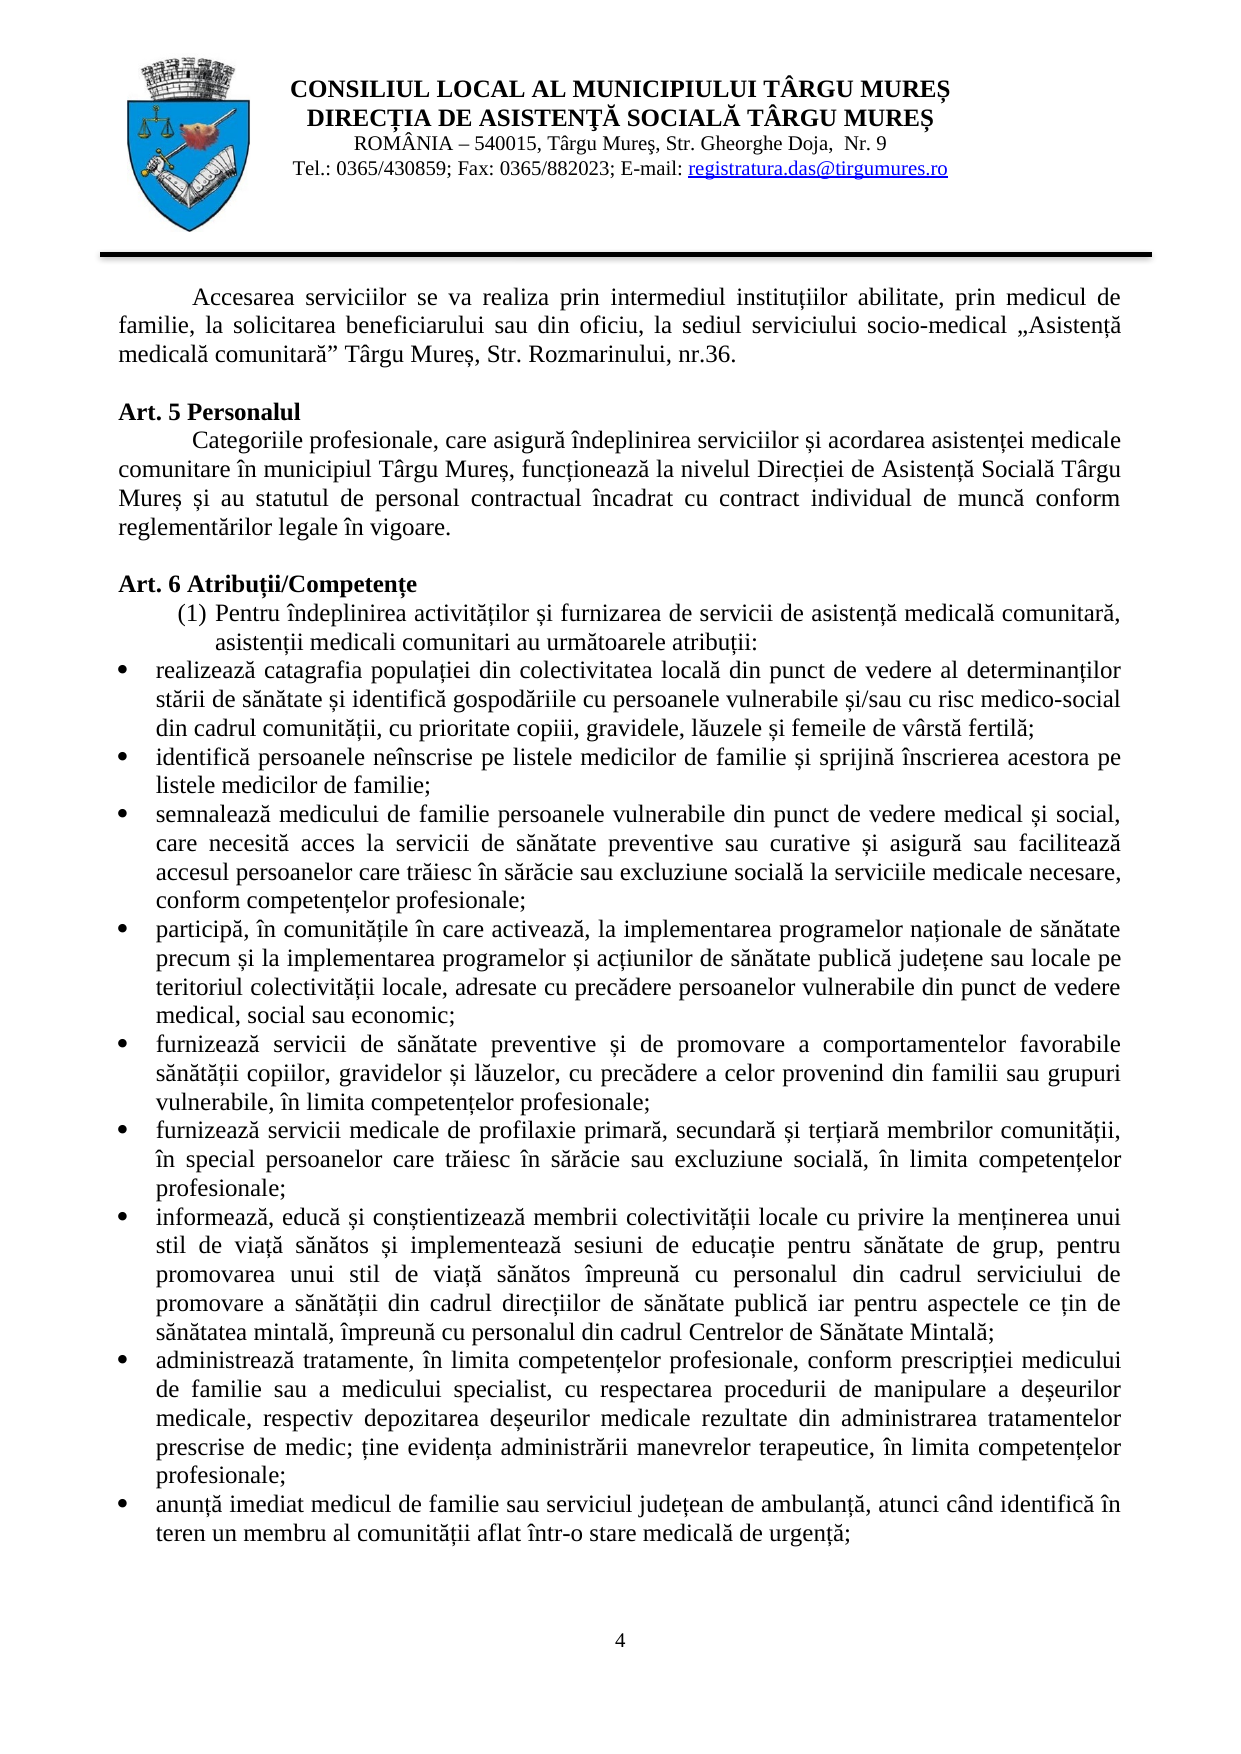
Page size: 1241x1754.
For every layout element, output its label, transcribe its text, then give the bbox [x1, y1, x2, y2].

list anunță imediat medicul de familie sau serviciul județean de ambulanță, atunci când identifică în teren un membru al comunității aflat într-o stare medicală de urgență; [118, 1489, 1122, 1547]
picture [127, 42, 251, 232]
list furnizează servicii de sănătate preventive și de promovare a comportamentelor favorabile sănătății copiilor, gravidelor și lăuzelor, cu precădere a celor provenind din familii sau grupuri vulnerabile, în limita competențelor profesionale; [118, 1029, 1122, 1116]
list participă, în comunitățile în care activează, la implementarea programelor naționale de sănătate precum și la implementarea programelor și acțiunilor de sănătate publică județene sau locale pe teritoriul colectivității locale, adresate cu precădere persoanelor vulnerabile din punct de vedere medical, social sau economic; [118, 914, 1122, 1029]
list Pentru îndeplinirea activităților și furnizarea de servicii de asistență medicală comunitară, asistenții medicali comunitari au următoarele atribuții: [177, 598, 1122, 656]
list informează, educă și conștientizează membrii colectivității locale cu privire la menținerea unui stil de viață sănătos și implementează sesiuni de educație pentru sănătate de grup, pentru promovarea unui stil de viață sănătos împreună cu personalul din cadrul serviciului de promovare a sănătății din cadrul direcțiilor de sănătate publică iar pentru aspectele ce țin de sănătatea mintală, împreună cu personalul din cadrul Centrelor de Sănătate Mintală; [118, 1202, 1122, 1346]
list furnizează servicii medicale de profilaxie primară, secundară și terțiară membrilor comunității, în special persoanelor care trăiesc în sărăcie sau excluziune socială, în limita competențelor profesionale; [118, 1116, 1122, 1202]
list semnalează medicului de familie persoanele vulnerabile din punct de vedere medical și social, care necesită acces la servicii de sănătate preventive sau curative și asigură sau facilitează accesul persoanelor care trăiesc în sărăcie sau excluziune socială la serviciile medicale necesare, conform competențelor profesionale; [118, 799, 1122, 914]
text Art. 5 Personalul [118, 397, 1122, 426]
list administrează tratamente, în limita competențelor profesionale, conform prescripției medicului de familie sau a medicului specialist, cu respectarea procedurii de manipulare a deșeurilor medicale, respectiv depozitarea deșeurilor medicale rezultate din administrarea tratamentelor prescrise de medic; ține evidența administrării manevrelor terapeutice, în limita competențelor profesionale; [118, 1346, 1122, 1489]
list identifică persoanele neînscrise pe listele medicilor de familie și sprijină înscrierea acestora pe listele medicilor de familie; [118, 742, 1122, 799]
text Categoriile profesionale, care asigură îndeplinirea serviciilor și acordarea asistenței medicale comunitare în municipiul Târgu Mureș, funcționează la nivelul Direcției de Asistență Socială Târgu Mureș și au statutul de personal contractual încadrat cu contract individual de muncă conform reglementărilor legale în vigoare. [118, 426, 1122, 541]
text Accesarea serviciilor se va realiza prin intermediul instituțiilor abilitate, prin medicul de familie, la solicitarea beneficiarului sau din oficiu, la sediul serviciului socio-medical „Asistență medicală comunitară” Târgu Mureș, Str. Rozmarinului, nr.36. [118, 282, 1122, 368]
text Art. 6 Atribuții/Competențe [118, 569, 1122, 598]
list realizează catagrafia populației din colectivitatea locală din punct de vedere al determinanților stării de sănătate și identifică gospodăriile cu persoanele vulnerabile și/sau cu risc medico-social din cadrul comunității, cu prioritate copiii, gravidele, lăuzele și femeile de vârstă fertilă; [118, 656, 1122, 742]
